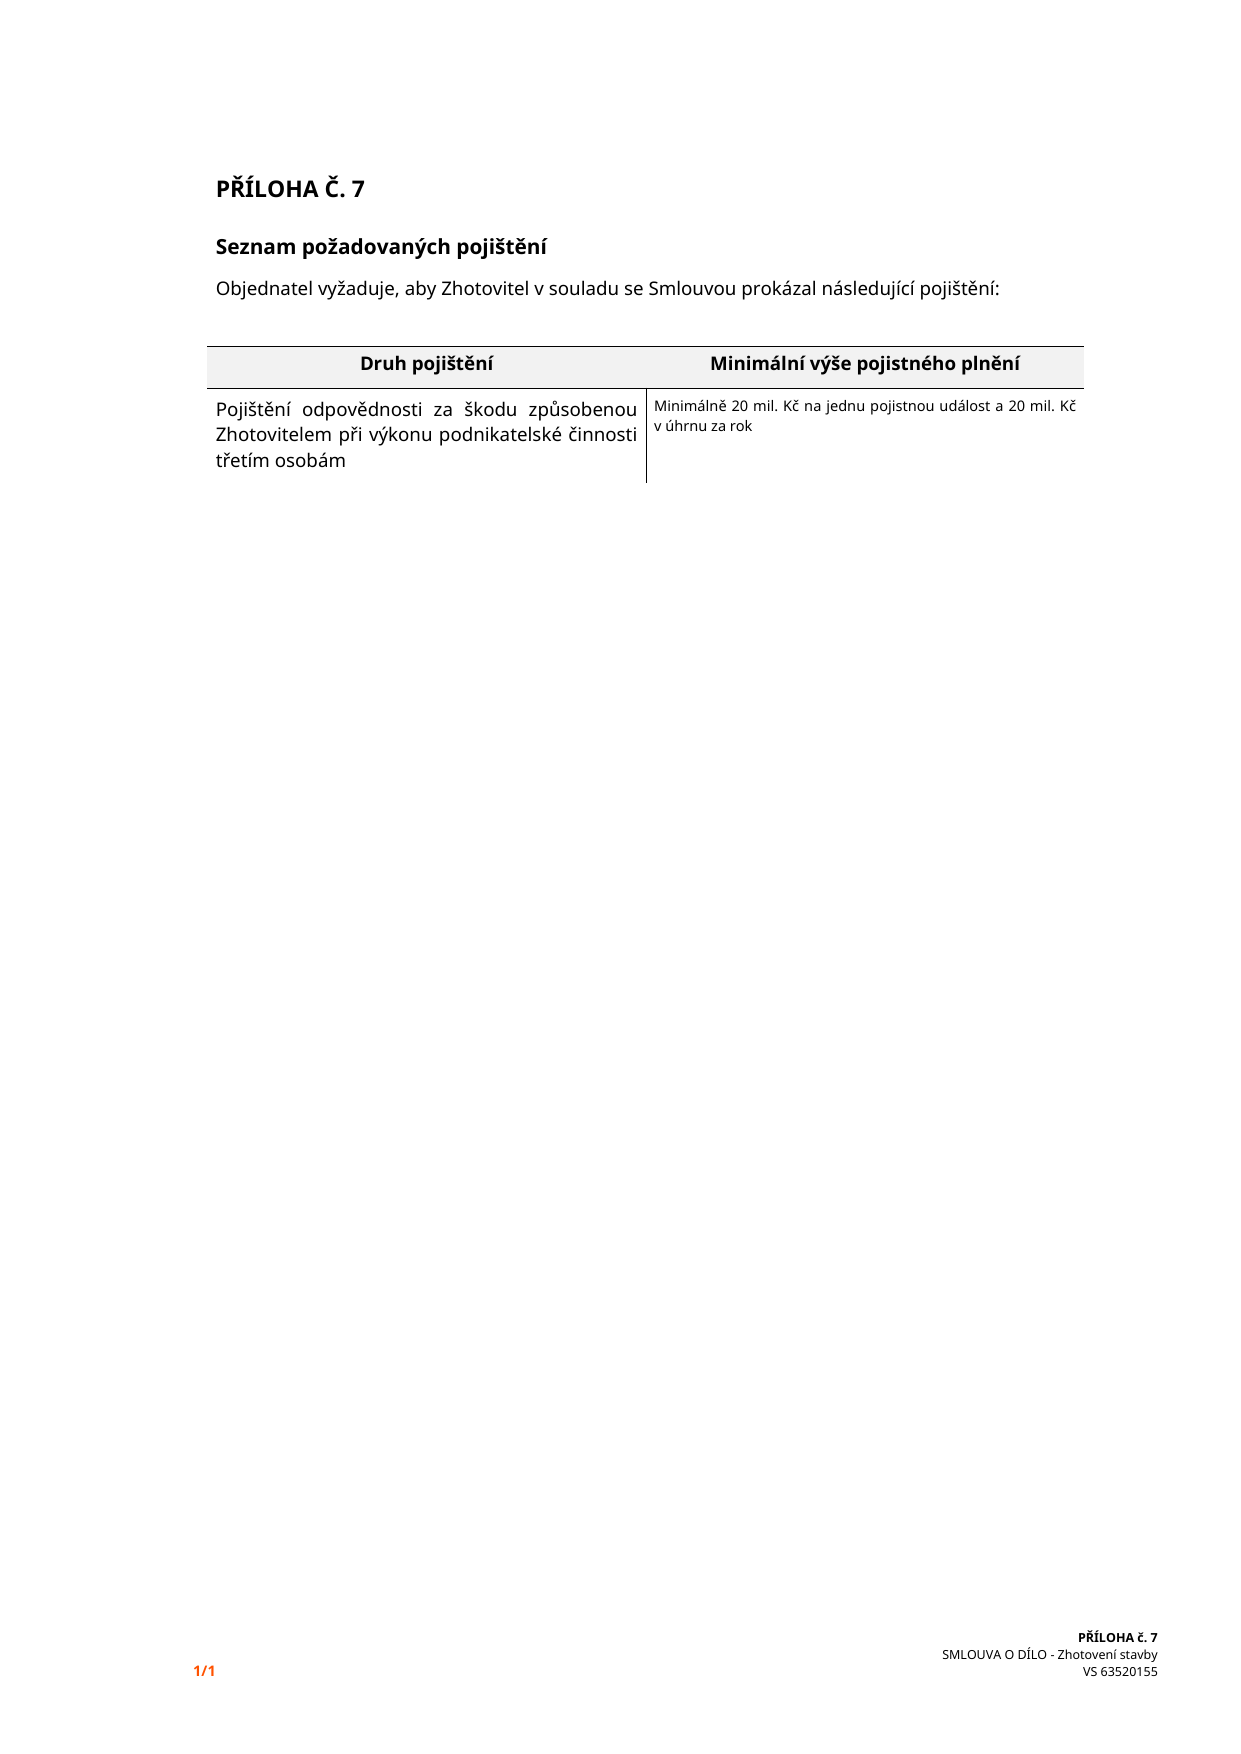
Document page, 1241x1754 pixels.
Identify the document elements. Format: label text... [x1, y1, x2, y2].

text Seznam požadovaných pojištění [216, 232, 1093, 260]
text Objednatel vyžaduje, aby Zhotovitel v souladu se Smlouvou prokázal následující pojištění: [216, 276, 1093, 301]
table_header Minimální výše pojistného plnění [646, 347, 1084, 388]
text Příloha č. 7 [216, 172, 1093, 204]
table_header Druh pojištění [207, 347, 646, 388]
table_cell Pojištění odpovědnosti za škodu způsobenou Zhotovitelem při výkonu podnikatelské činnosti třetím osobám [207, 389, 646, 482]
table_cell Minimálně 20 mil. Kč na jednu pojistnou událost a 20 mil. Kč v úhrnu za rok [647, 389, 1084, 482]
